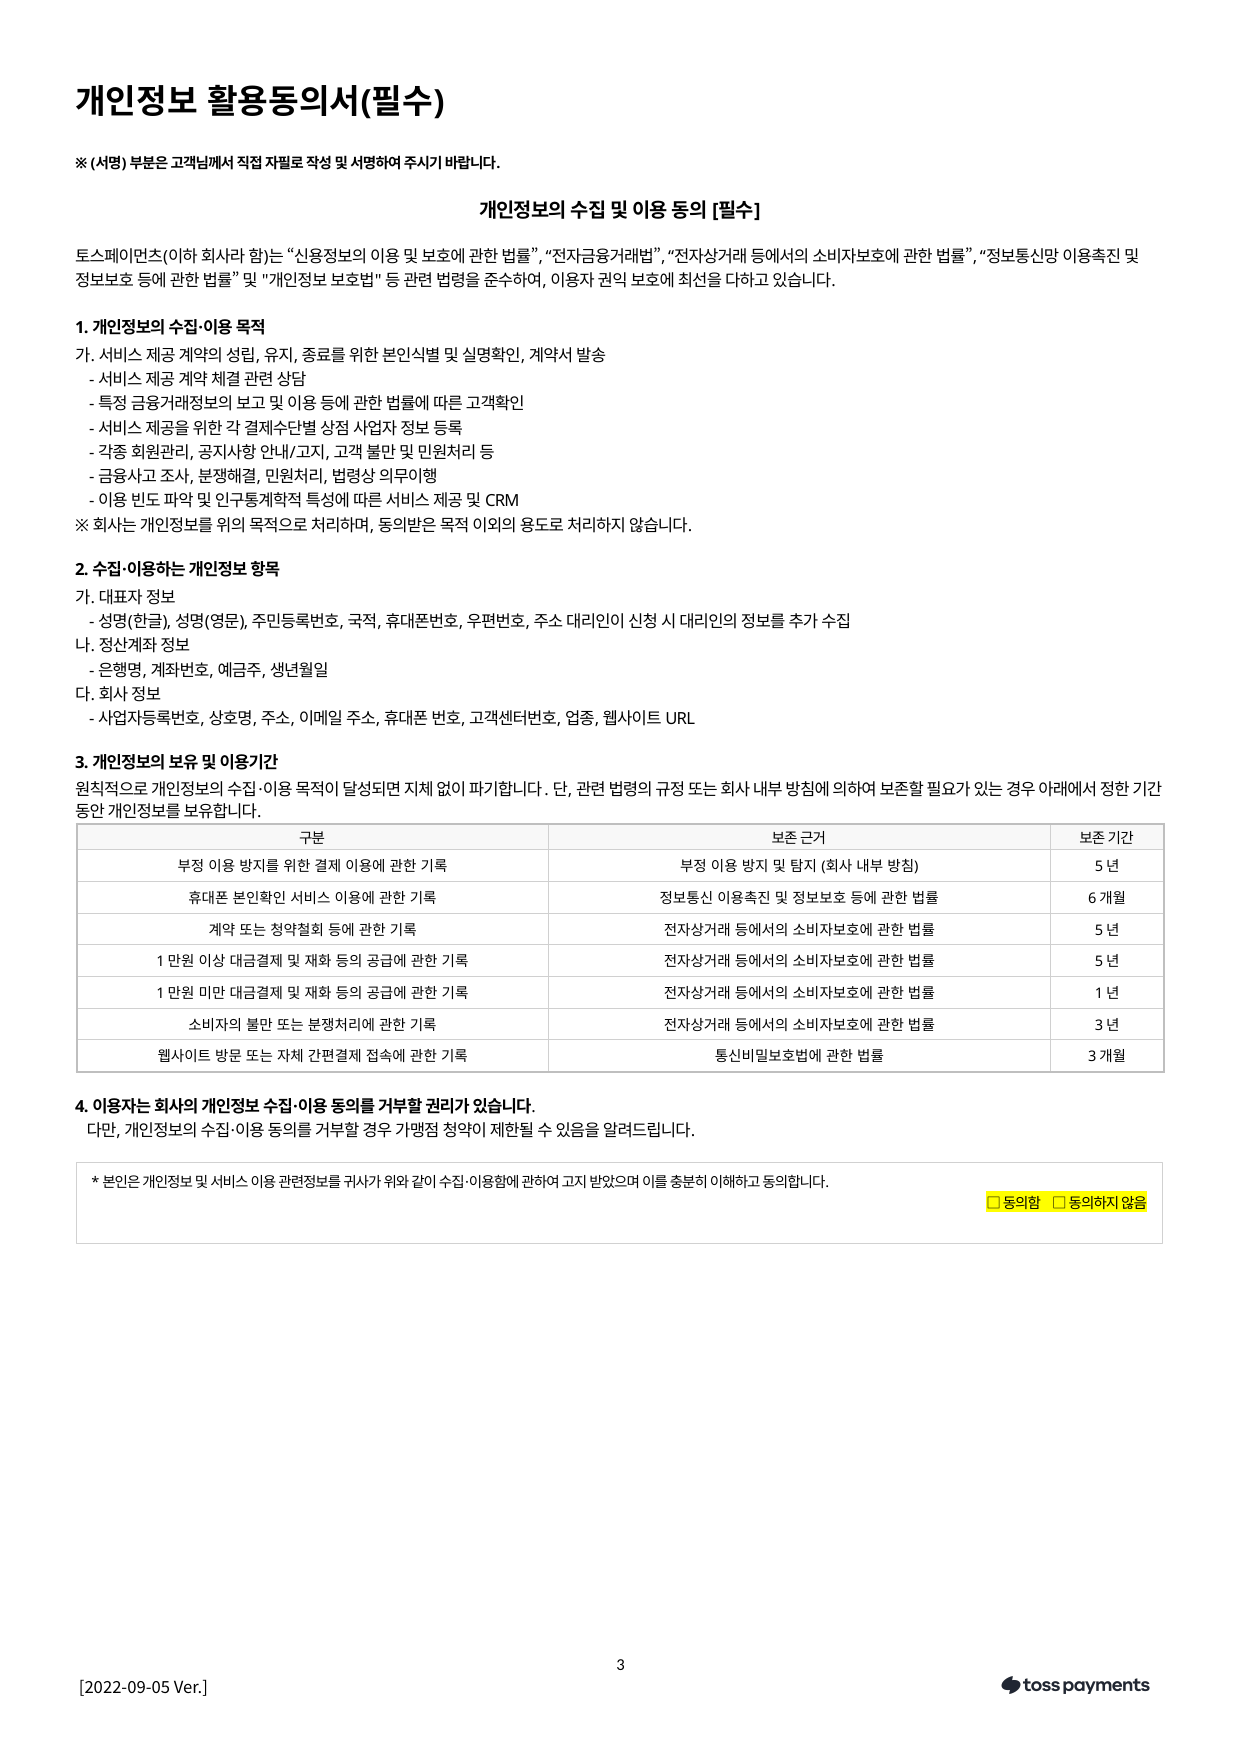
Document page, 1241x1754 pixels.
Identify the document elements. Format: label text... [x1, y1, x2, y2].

table_cell 3개월 [1051, 1040, 1163, 1071]
table_cell 5년 [1051, 914, 1163, 944]
table_cell 5년 [1051, 945, 1163, 976]
table_cell 부정 이용 방지 및 탐지 (회사 내부 방침) [549, 850, 1050, 881]
text - 서비스 제공 계약 체결 관련 상담 [75, 366, 1165, 390]
text - 성명(한글), 성명(영문), 주민등록번호, 국적, 휴대폰번호, 우편번호, 주소 대리인이 신청 시 대리인의 정보를 추가 수집 [75, 608, 1165, 632]
text - 은행명, 계좌번호, 예금주, 생년월일 [75, 657, 1165, 681]
table_cell 1년 [1051, 977, 1163, 1007]
text - 각종 회원관리, 공지사항 안내/고지, 고객 불만 및 민원처리 등 [75, 439, 1165, 463]
table_cell 전자상거래 등에서의 소비자보호에 관한 법률 [549, 914, 1050, 944]
text ※ (서명) 부분은 고객님께서 직접 자필로 작성 및 서명하여 주시기 바랍니다. [75, 152, 1147, 173]
table_cell 3년 [1051, 1009, 1163, 1039]
table_cell 5년 [1051, 850, 1163, 881]
text - 금융사고 조사, 분쟁해결, 민원처리, 법령상 의무이행 [75, 463, 1165, 487]
text 나. 정산계좌 정보 [75, 632, 1165, 657]
table_cell 부정 이용 방지를 위한 결제 이용에 관한 기록 [78, 850, 548, 881]
table_cell 휴대폰 본인확인 서비스 이용에 관한 기록 [78, 882, 548, 912]
table_header 보존 근거 [549, 825, 1050, 849]
text 토스페이먼츠(이하 회사라 함)는 “신용정보의 이용 및 보호에 관한 법률”, “전자금융거래법”, “전자상거래 등에서의 소비자보호에 관한 법률”, “정보통신망 이용촉진 및 정보보호 등에 관한 법률” 및 "개인정보 보호법" 등 관련 법령을 준수하여, 이용자 권익 보호에 최선을 다하고 있습니다. [75, 243, 1165, 291]
text 개인정보 활용동의서(필수) [75, 75, 1165, 123]
picture [983, 1654, 1168, 1716]
table_cell 계약 또는 청약철회 등에 관한 기록 [78, 914, 548, 944]
text 가. 대표자 정보 [75, 584, 1165, 608]
text 3. 개인정보의 보유 및 이용기간 [75, 749, 1165, 773]
table_header 보존 기간 [1051, 825, 1163, 849]
text 다. 회사 정보 [75, 681, 1165, 705]
text - 특정 금융거래정보의 보고 및 이용 등에 관한 법률에 따른 고객확인 [75, 390, 1165, 415]
text - 이용 빈도 파악 및 인구통계학적 특성에 따른 서비스 제공 및 CRM [75, 487, 1165, 512]
table_cell 소비자의 불만 또는 분쟁처리에 관한 기록 [78, 1009, 548, 1039]
text 원칙적으로 개인정보의 수집·이용 목적이 달성되면 지체 없이 파기합니다. 단, 관련 법령의 규정 또는 회사 내부 방침에 의하여 보존할 필요가 있는 경우 아래에서 정한 기간 동안 개인정보를 보유합니다. [75, 777, 1168, 822]
table_cell 전자상거래 등에서의 소비자보호에 관한 법률 [549, 945, 1050, 976]
table_cell 6개월 [1051, 882, 1163, 912]
table_cell 통신비밀보호법에 관한 법률 [549, 1040, 1050, 1071]
table_cell 1만원 미만 대금결제 및 재화 등의 공급에 관한 기록 [78, 977, 548, 1007]
text 1. 개인정보의 수집·이용 목적 [75, 314, 1165, 338]
table_cell 전자상거래 등에서의 소비자보호에 관한 법률 [549, 977, 1050, 1007]
text 2. 수집·이용하는 개인정보 항목 [75, 556, 1165, 580]
text - 서비스 제공을 위한 각 결제수단별 상점 사업자 정보 등록 [75, 415, 1165, 439]
text 개인정보의 수집 및 이용 동의 [필수] [75, 194, 1165, 223]
text 가. 서비스 제공 계약의 성립, 유지, 종료를 위한 본인식별 및 실명확인, 계약서 발송 [75, 342, 1165, 366]
table_cell 1만원 이상 대금결제 및 재화 등의 공급에 관한 기록 [78, 945, 548, 976]
text 4. 이용자는 회사의 개인정보 수집·이용 동의를 거부할 권리가 있습니다. [75, 1093, 1165, 1117]
text 다만, 개인정보의 수집·이용 동의를 거부할 경우 가맹점 청약이 제한될 수 있음을 알려드립니다. [75, 1117, 1165, 1141]
text ※ 회사는 개인정보를 위의 목적으로 처리하며, 동의받은 목적 이외의 용도로 처리하지 않습니다. [75, 512, 1165, 536]
table_cell 전자상거래 등에서의 소비자보호에 관한 법률 [549, 1009, 1050, 1039]
table_cell 웹사이트 방문 또는 자체 간편결제 접속에 관한 기록 [78, 1040, 548, 1071]
table_header 구분 [78, 825, 548, 849]
table_cell 정보통신 이용촉진 및 정보보호 등에 관한 법률 [549, 882, 1050, 912]
text - 사업자등록번호, 상호명, 주소, 이메일 주소, 휴대폰 번호, 고객센터번호, 업종, 웹사이트 URL [75, 705, 1165, 729]
